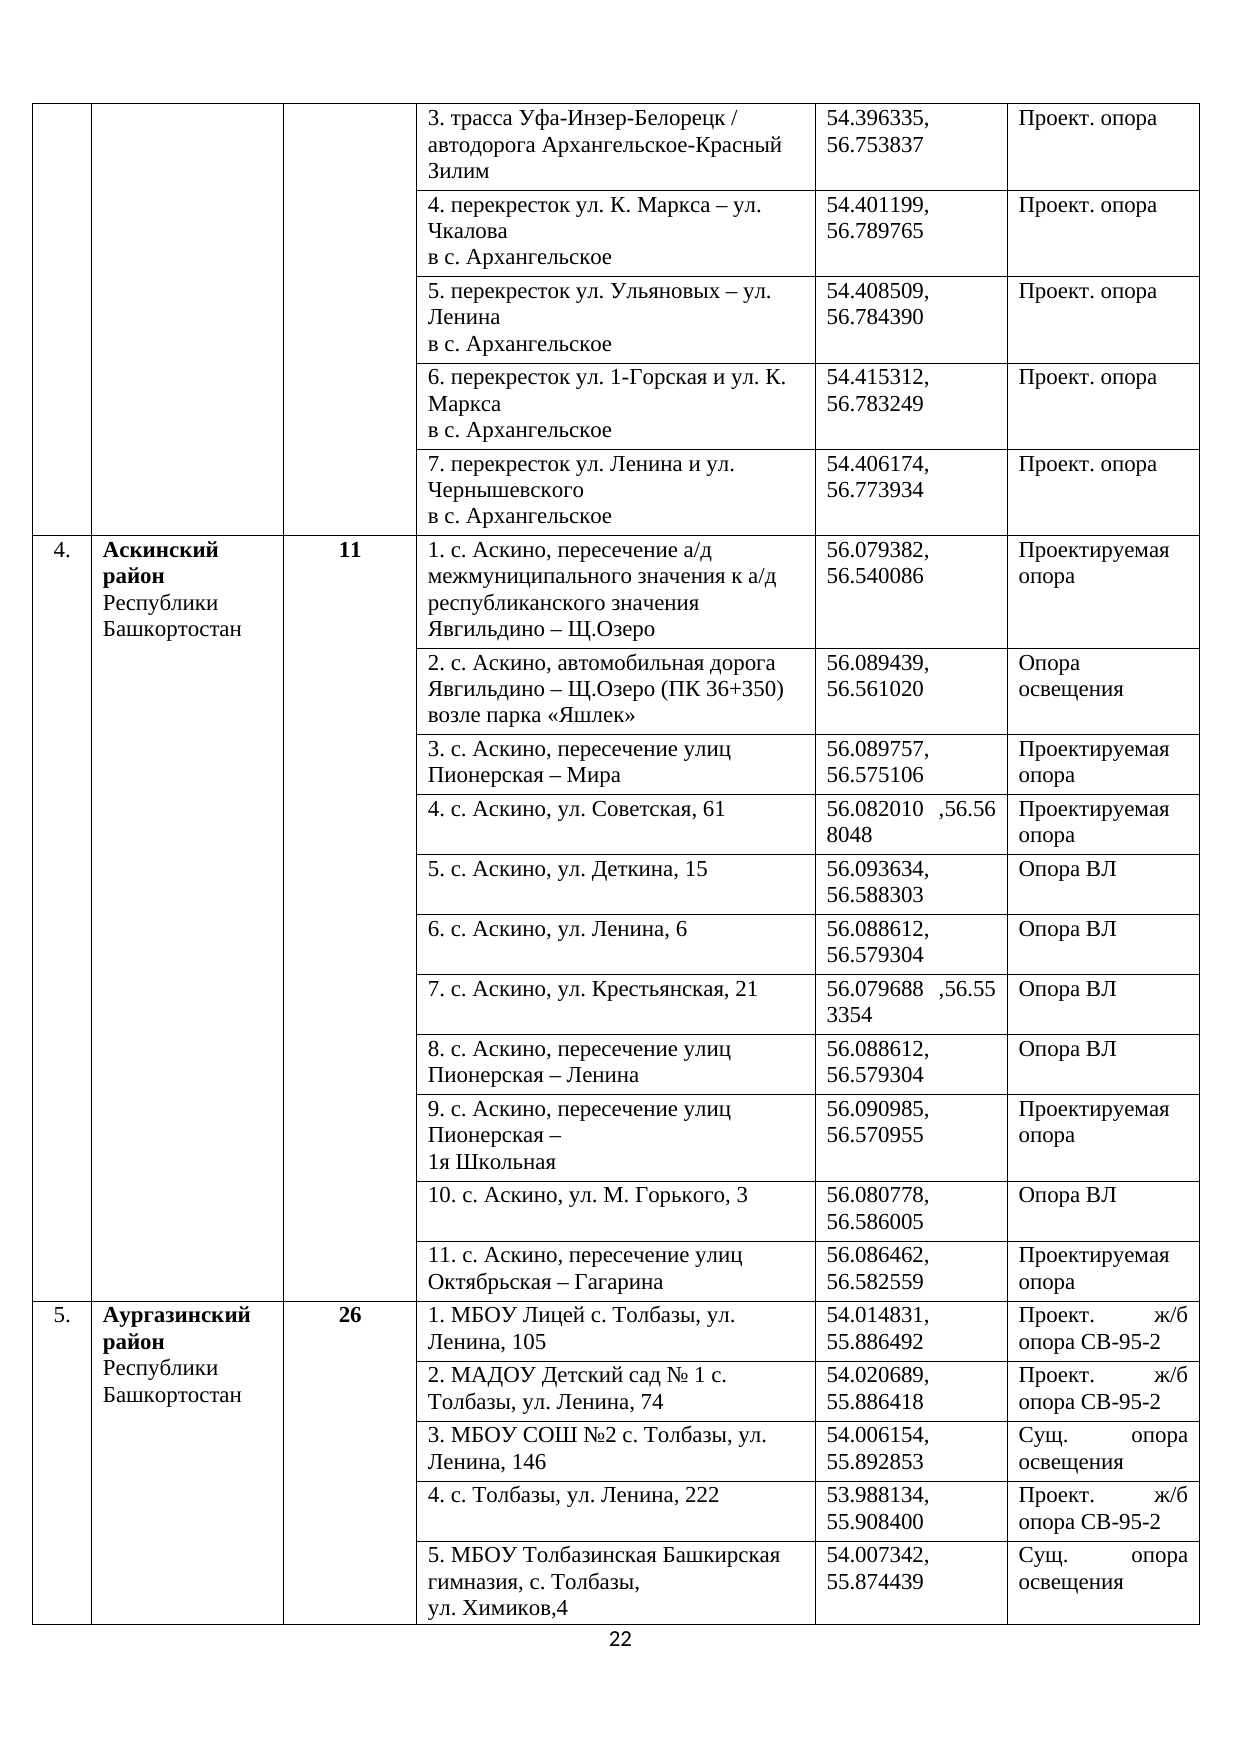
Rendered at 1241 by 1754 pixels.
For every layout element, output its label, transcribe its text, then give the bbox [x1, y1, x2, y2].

table_cell 3. с. Аскино, пересечение улиц Пионерская – Мира [417, 735, 815, 794]
table_cell 4. перекресток ул. К. Маркса – ул. Чкалова в с. Архангельское [417, 191, 815, 276]
table_cell 11 [284, 536, 416, 1301]
table_cell 4. с. Толбазы, ул. Ленина, 222 [417, 1482, 815, 1541]
table_cell Проект. опора [1008, 364, 1199, 449]
table_cell 56.088612, 56.579304 [816, 1035, 1007, 1094]
table_cell 56.089757, 56.575106 [816, 735, 1007, 794]
table_cell Опора ВЛ [1008, 975, 1199, 1034]
table_cell 56.086462, 56.582559 [816, 1242, 1007, 1301]
table_cell Проект. опора [1008, 104, 1199, 190]
table_cell 54.415312, 56.783249 [816, 364, 1007, 449]
table_cell Аургазинский район Республики Башкортостан [92, 1302, 283, 1624]
table_cell 54.014831, 55.886492 [816, 1302, 1007, 1361]
table_cell 2. с. Аскино, автомобильная дорога Явгильдино – Щ.Озеро (ПК 36+350) возле парка «Яшлек» [417, 649, 815, 734]
table_cell 56.079688 ,56.553354 [816, 975, 1007, 1034]
table_cell 54.396335, 56.753837 [816, 104, 1007, 190]
table_cell Опора ВЛ [1008, 1035, 1199, 1094]
table_cell Проектируемая опора [1008, 735, 1199, 794]
table_cell 1. МБОУ Лицей с. Толбазы, ул. Ленина, 105 [417, 1302, 815, 1361]
table_cell 7. с. Аскино, ул. Крестьянская, 21 [417, 975, 815, 1034]
table_cell 56.082010 ,56.568048 [816, 795, 1007, 854]
table_cell Проект. опора [1008, 191, 1199, 276]
table_cell 56.090985, 56.570955 [816, 1095, 1007, 1181]
table_cell 54.406174, 56.773934 [816, 450, 1007, 535]
table_cell 56.093634, 56.588303 [816, 855, 1007, 914]
table_cell Проектируемая опора [1008, 795, 1199, 854]
table_cell 8. с. Аскино, пересечение улиц Пионерская – Ленина [417, 1035, 815, 1094]
table_cell 7. перекресток ул. Ленина и ул. Чернышевского в с. Архангельское [417, 450, 815, 535]
table_cell 54.408509, 56.784390 [816, 277, 1007, 362]
table_cell 54.020689, 55.886418 [816, 1362, 1007, 1421]
table_cell 6. с. Аскино, ул. Ленина, 6 [417, 915, 815, 974]
table_cell Проект. ж/б опора СВ-95-2 [1008, 1482, 1199, 1541]
table_cell Проектируемая опора [1008, 536, 1199, 648]
table_cell Проектируемая опора [1008, 1242, 1199, 1301]
table_cell 54.007342, 55.874439 [816, 1542, 1007, 1624]
table_cell 54.006154, 55.892853 [816, 1422, 1007, 1481]
table_cell 5. [33, 1302, 91, 1624]
table_cell 56.079382, 56.540086 [816, 536, 1007, 648]
table_cell 9. с. Аскино, пересечение улиц Пионерская – 1я Школьная [417, 1095, 815, 1181]
table_cell Проект. ж/б опора СВ-95-2 [1008, 1302, 1199, 1361]
table_cell Аскинский район Республики Башкортостан [92, 536, 283, 1301]
table_cell 2. МАДОУ Детский сад № 1 с. Толбазы, ул. Ленина, 74 [417, 1362, 815, 1421]
table_cell Сущ. опора освещения [1008, 1542, 1199, 1624]
table_cell Опора освещения [1008, 649, 1199, 734]
table_cell 10. с. Аскино, ул. М. Горького, 3 [417, 1182, 815, 1241]
table_cell Опора ВЛ [1008, 855, 1199, 914]
table_cell Проект. опора [1008, 450, 1199, 535]
table_cell Проектируемая опора [1008, 1095, 1199, 1181]
table_cell 5. МБОУ Толбазинская Башкирская гимназия, с. Толбазы, ул. Химиков,4 [417, 1542, 815, 1624]
table_cell Сущ. опора освещения [1008, 1422, 1199, 1481]
table_cell 53.988134, 55.908400 [816, 1482, 1007, 1541]
table_cell 5. с. Аскино, ул. Деткина, 15 [417, 855, 815, 914]
table_cell Опора ВЛ [1008, 915, 1199, 974]
table_cell 4. с. Аскино, ул. Советская, 61 [417, 795, 815, 854]
table_cell 5. перекресток ул. Ульяновых – ул. Ленина в с. Архангельское [417, 277, 815, 362]
table_cell Проект. опора [1008, 277, 1199, 362]
table_cell Проект. ж/б опора СВ-95-2 [1008, 1362, 1199, 1421]
table_cell 56.088612, 56.579304 [816, 915, 1007, 974]
table_cell 1. с. Аскино, пересечение а/д межмуниципального значения к а/д республиканского значения Явгильдино – Щ.Озеро [417, 536, 815, 648]
table_cell 6. перекресток ул. 1-Горская и ул. К. Маркса в с. Архангельское [417, 364, 815, 449]
table_cell 56.089439, 56.561020 [816, 649, 1007, 734]
table_cell 4. [33, 536, 91, 1301]
table_cell 54.401199, 56.789765 [816, 191, 1007, 276]
table_cell 3. МБОУ СОШ №2 с. Толбазы, ул. Ленина, 146 [417, 1422, 815, 1481]
table_cell Опора ВЛ [1008, 1182, 1199, 1241]
table_cell 56.080778, 56.586005 [816, 1182, 1007, 1241]
table_cell 3. трасса Уфа-Инзер-Белорецк / автодорога Архангельское-Красный Зилим [417, 104, 815, 190]
table_cell 11. с. Аскино, пересечение улиц Октябрьская – Гагарина [417, 1242, 815, 1301]
table_cell 26 [284, 1302, 416, 1624]
